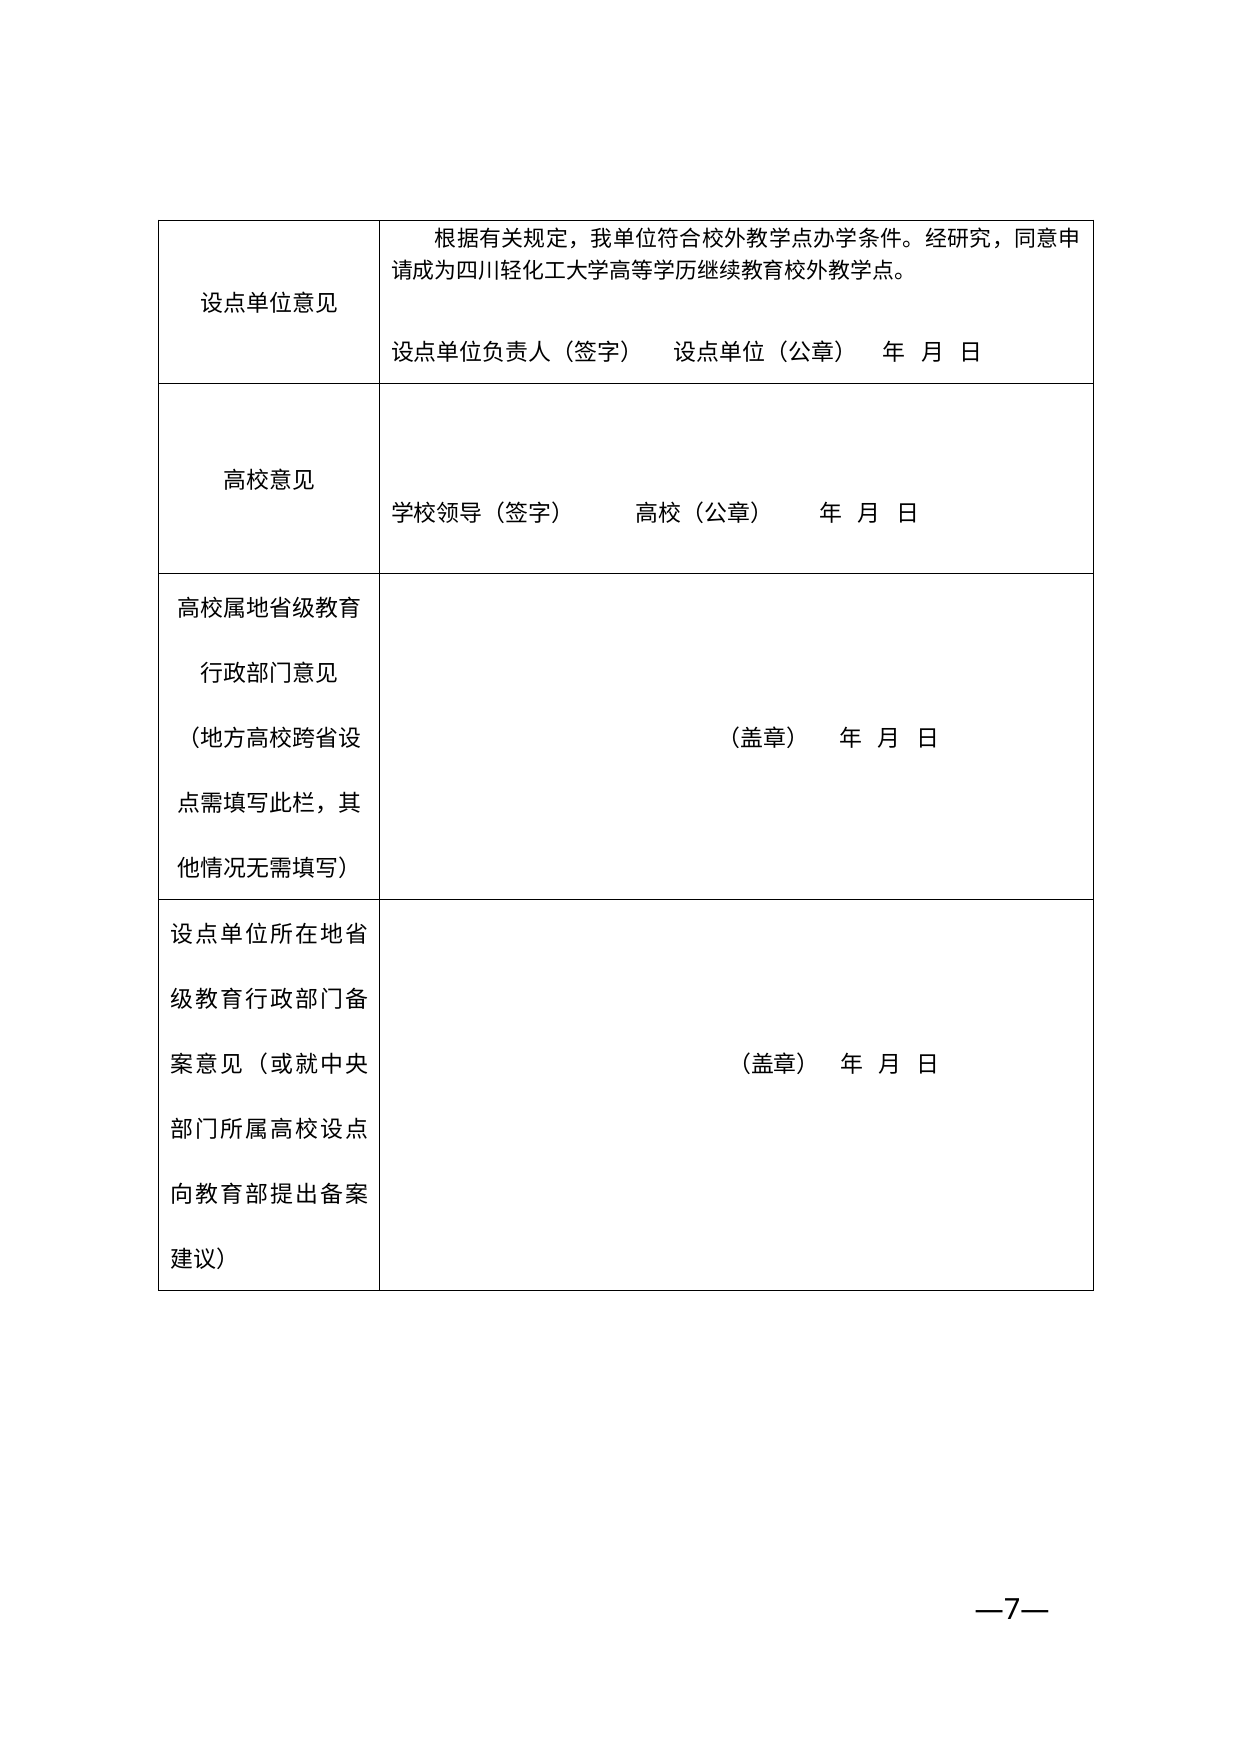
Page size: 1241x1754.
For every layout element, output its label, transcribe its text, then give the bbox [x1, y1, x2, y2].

table_cell 根据有关规定，我单位符合校外教学点办学条件。经研究，同意申请成为四川轻化工大学高等学历继续教育校外教学点。 设点单位负责人（签字） 设点单位（公章） 年 月 日 [380, 221, 1093, 383]
table_cell 高校意见 [159, 384, 379, 573]
table_cell 设点单位所在地省级教育行政部门备案意见（或就中央部门所属高校设点向教育部提出备案建议） [159, 900, 379, 1290]
table_cell （盖章） 年 月 日 [380, 574, 1093, 899]
table_cell （盖章） 年 月 日 [380, 900, 1093, 1290]
table_cell 学校领导（签字） 高校（公章） 年 月 日 [380, 384, 1093, 573]
table_cell 设点单位意见 [159, 221, 379, 383]
table_cell 高校属地省级教育行政部门意见 （地方高校跨省设点需填写此栏，其他情况无需填写） [159, 574, 379, 899]
